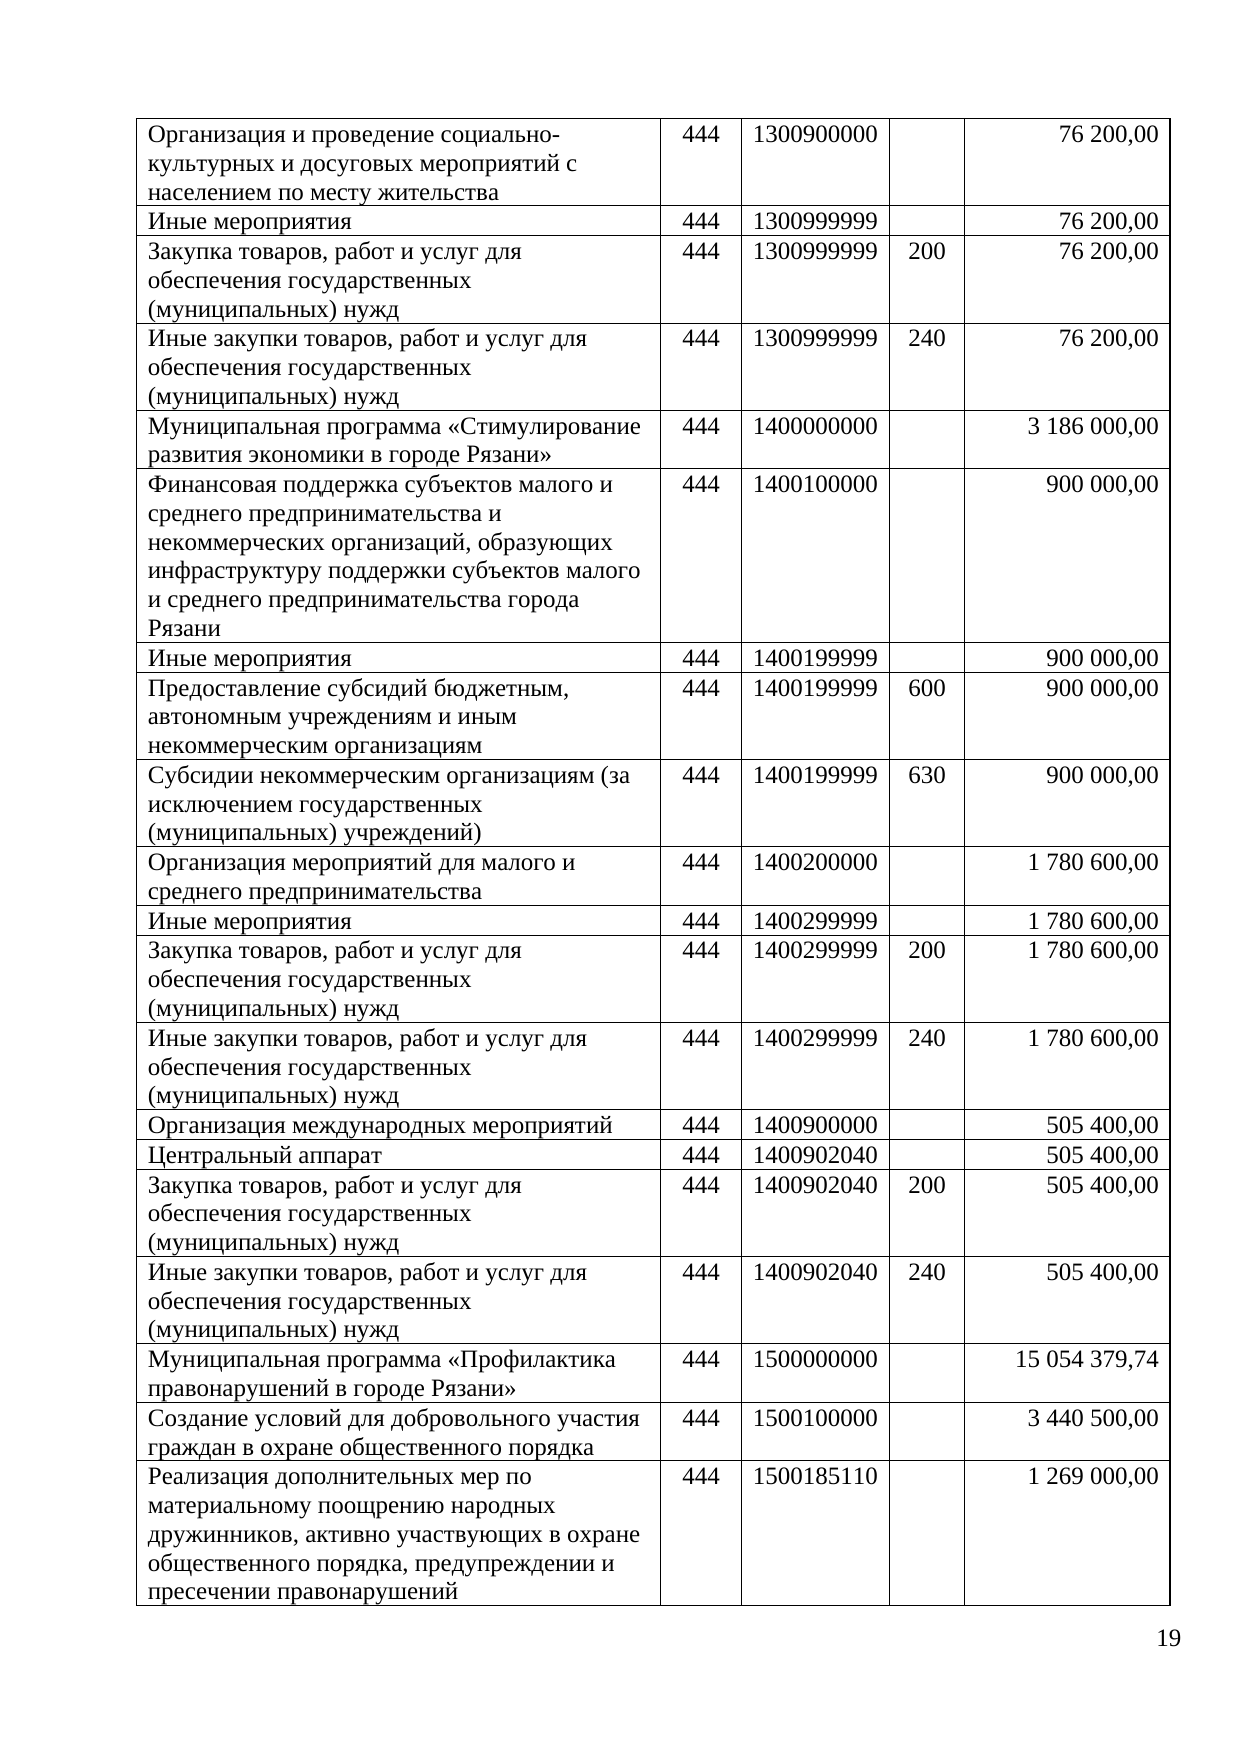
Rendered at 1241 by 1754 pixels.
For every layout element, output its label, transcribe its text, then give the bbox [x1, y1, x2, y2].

table_cell 444 [661, 1140, 741, 1169]
table_cell 630 [890, 760, 964, 846]
table_cell Организация мероприятий для малого и среднего предпринимательства [137, 847, 660, 905]
table_cell [890, 1403, 964, 1460]
table_cell 1300900000 [742, 119, 889, 205]
table_cell 444 [661, 643, 741, 672]
table_cell 1400902040 [742, 1140, 889, 1169]
table_cell 1400000000 [742, 411, 889, 468]
table_cell 444 [661, 847, 741, 905]
table_cell Центральный аппарат [137, 1140, 660, 1169]
table_cell [890, 469, 964, 642]
table_cell 76 200,00 [965, 119, 1169, 205]
table_cell 505 400,00 [965, 1170, 1169, 1256]
table_cell 444 [661, 673, 741, 759]
table_cell 1400299999 [742, 1023, 889, 1109]
table_cell 505 400,00 [965, 1257, 1169, 1343]
table_cell 1400199999 [742, 673, 889, 759]
table_cell 1 780 600,00 [965, 906, 1169, 934]
table_cell 900 000,00 [965, 643, 1169, 672]
table_cell 15 054 379,74 [965, 1344, 1169, 1402]
table_cell 1 780 600,00 [965, 847, 1169, 905]
table_cell 1300999999 [742, 324, 889, 410]
table_cell 1 269 000,00 [965, 1461, 1169, 1605]
table_cell [890, 643, 964, 672]
table_cell 444 [661, 1403, 741, 1460]
table_cell 444 [661, 119, 741, 205]
table_cell [890, 1110, 964, 1139]
table_cell [890, 1461, 964, 1605]
table_cell 200 [890, 936, 964, 1022]
table_cell 505 400,00 [965, 1140, 1169, 1169]
table_cell 3 186 000,00 [965, 411, 1169, 468]
table_cell 76 200,00 [965, 236, 1169, 322]
table_cell Создание условий для добровольного участия граждан в охране общественного порядка [137, 1403, 660, 1460]
table_cell Финансовая поддержка субъектов малого и среднего предпринимательства и некоммерческих организаций, образующих инфраструктуру поддержки субъектов малого и среднего предпринимательства города Рязани [137, 469, 660, 642]
table_cell 1500185110 [742, 1461, 889, 1605]
table_cell Субсидии некоммерческим организациям (за исключением государственных (муниципальных) учреждений) [137, 760, 660, 846]
table_cell 1500000000 [742, 1344, 889, 1402]
table_cell Закупка товаров, работ и услуг для обеспечения государственных (муниципальных) нужд [137, 936, 660, 1022]
table_cell 1 780 600,00 [965, 1023, 1169, 1109]
table_cell Иные закупки товаров, работ и услуг для обеспечения государственных (муниципальных) нужд [137, 324, 660, 410]
table_cell 444 [661, 1023, 741, 1109]
table_cell 444 [661, 936, 741, 1022]
table_cell 1400199999 [742, 760, 889, 846]
table_cell Муниципальная программа «Стимулирование развития экономики в городе Рязани» [137, 411, 660, 468]
table_cell Предоставление субсидий бюджетным, автономным учреждениям и иным некоммерческим организациям [137, 673, 660, 759]
table_cell 444 [661, 236, 741, 322]
table_cell 444 [661, 1257, 741, 1343]
table_cell 900 000,00 [965, 469, 1169, 642]
table_cell 505 400,00 [965, 1110, 1169, 1139]
table_cell 240 [890, 1023, 964, 1109]
table_cell 76 200,00 [965, 206, 1169, 235]
table_cell 444 [661, 906, 741, 934]
table_cell 1400900000 [742, 1110, 889, 1139]
table_cell 444 [661, 324, 741, 410]
table_cell 444 [661, 760, 741, 846]
table_cell 1300999999 [742, 206, 889, 235]
table_cell [890, 906, 964, 934]
table_cell 444 [661, 411, 741, 468]
table_cell 900 000,00 [965, 760, 1169, 846]
table_cell 1400200000 [742, 847, 889, 905]
table_cell [890, 1140, 964, 1169]
table_cell Иные мероприятия [137, 643, 660, 672]
table_cell 1400199999 [742, 643, 889, 672]
table_cell 444 [661, 1110, 741, 1139]
table_cell 444 [661, 1344, 741, 1402]
table_cell Иные закупки товаров, работ и услуг для обеспечения государственных (муниципальных) нужд [137, 1257, 660, 1343]
table_cell Закупка товаров, работ и услуг для обеспечения государственных (муниципальных) нужд [137, 236, 660, 322]
table_cell Иные закупки товаров, работ и услуг для обеспечения государственных (муниципальных) нужд [137, 1023, 660, 1109]
table_cell [890, 847, 964, 905]
table_cell 444 [661, 469, 741, 642]
table_cell [890, 1344, 964, 1402]
table_cell Иные мероприятия [137, 206, 660, 235]
table_cell 444 [661, 206, 741, 235]
table_cell 1400299999 [742, 906, 889, 934]
table_cell 240 [890, 324, 964, 410]
table_cell 1400100000 [742, 469, 889, 642]
table_cell 1 780 600,00 [965, 936, 1169, 1022]
table_cell Организация и проведение социально-культурных и досуговых мероприятий с населением по месту жительства [137, 119, 660, 205]
table_cell 240 [890, 1257, 964, 1343]
table_cell 1400902040 [742, 1170, 889, 1256]
table_cell 1300999999 [742, 236, 889, 322]
table_cell Иные мероприятия [137, 906, 660, 934]
table_cell 200 [890, 1170, 964, 1256]
table_cell Организация международных мероприятий [137, 1110, 660, 1139]
table_cell Муниципальная программа «Профилактика правонарушений в городе Рязани» [137, 1344, 660, 1402]
table_cell 1400299999 [742, 936, 889, 1022]
table_cell 1500100000 [742, 1403, 889, 1460]
table_cell 1400902040 [742, 1257, 889, 1343]
table_cell 600 [890, 673, 964, 759]
table_cell Реализация дополнительных мер по материальному поощрению народных дружинников, активно участвующих в охране общественного порядка, предупреждении и пресечении правонарушений [137, 1461, 660, 1605]
table_cell 900 000,00 [965, 673, 1169, 759]
table_cell [890, 119, 964, 205]
table_cell 444 [661, 1170, 741, 1256]
table_cell 76 200,00 [965, 324, 1169, 410]
table_cell 444 [661, 1461, 741, 1605]
table_cell 3 440 500,00 [965, 1403, 1169, 1460]
table_cell [890, 206, 964, 235]
table_cell Закупка товаров, работ и услуг для обеспечения государственных (муниципальных) нужд [137, 1170, 660, 1256]
table_cell 200 [890, 236, 964, 322]
table_cell [890, 411, 964, 468]
